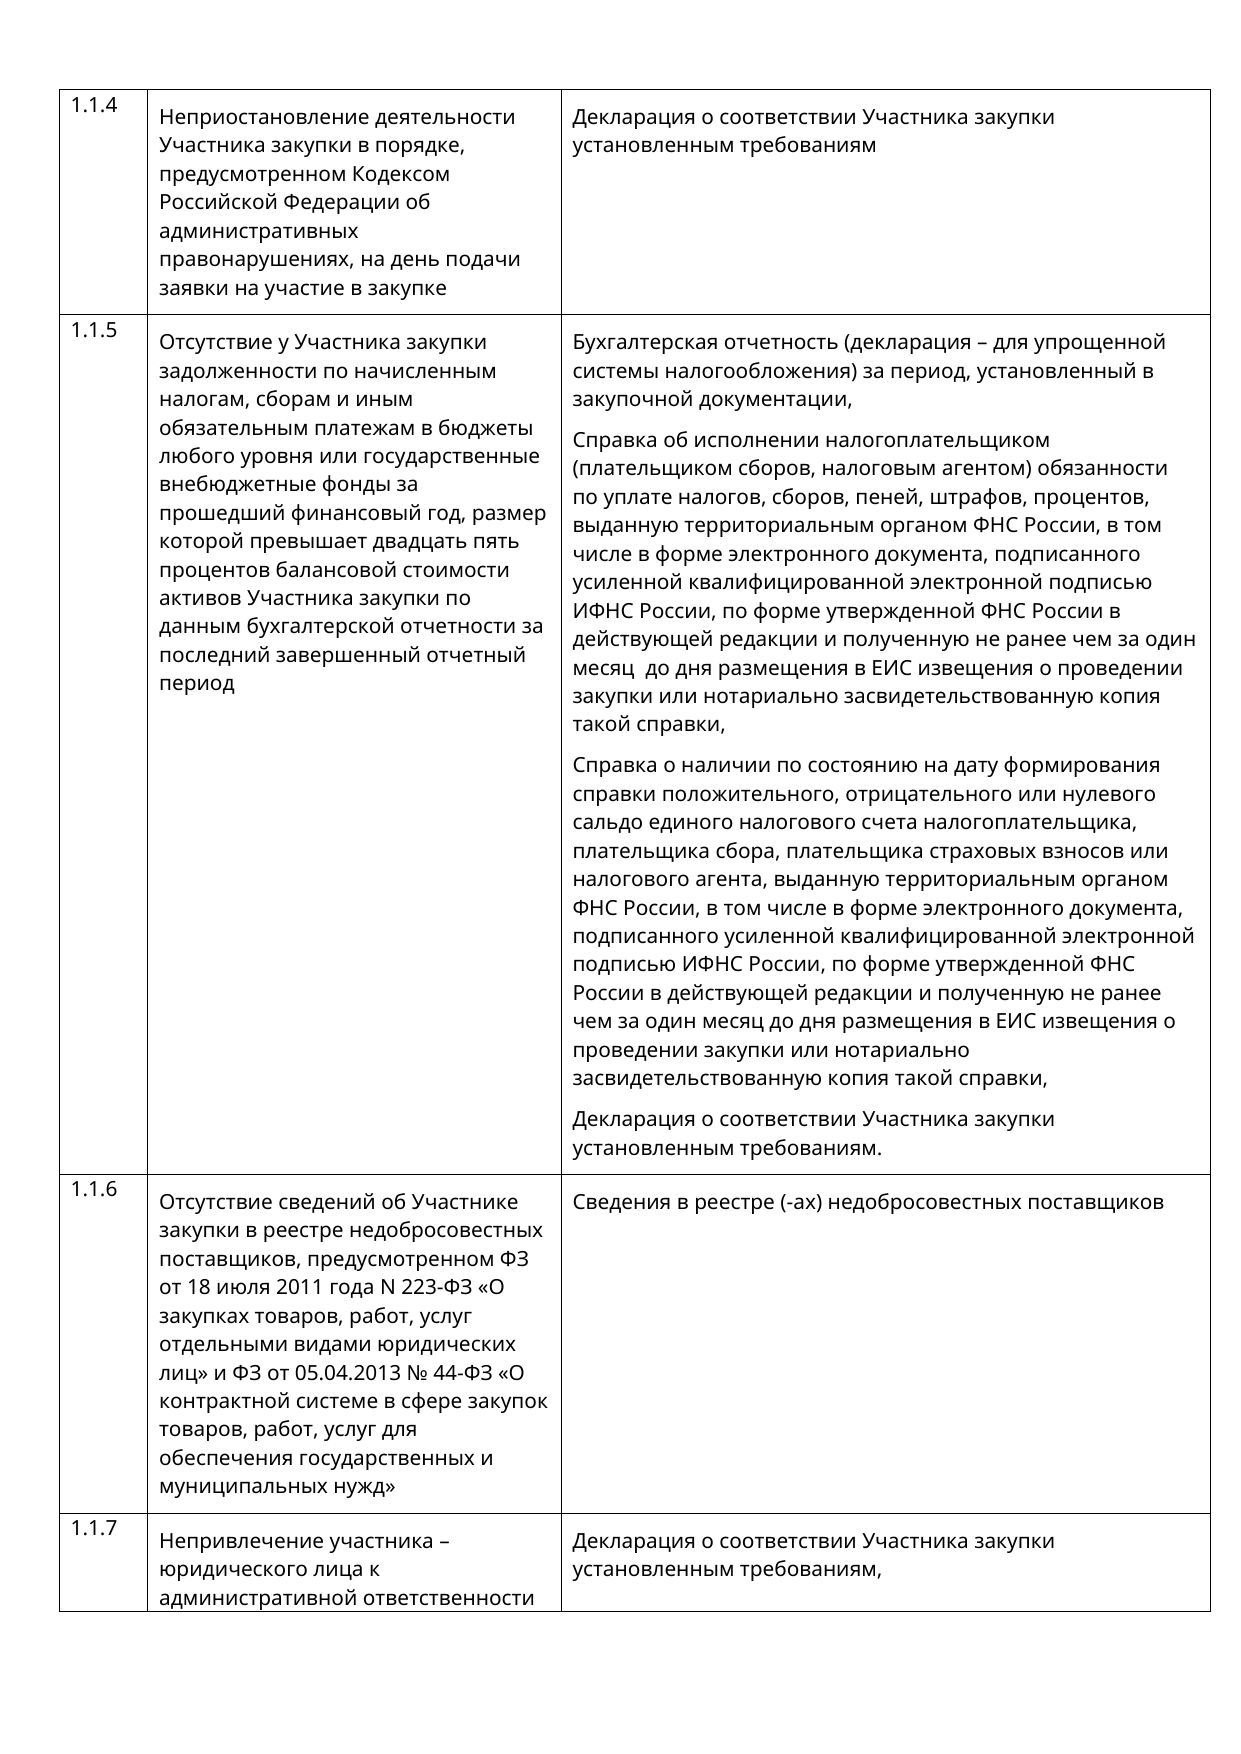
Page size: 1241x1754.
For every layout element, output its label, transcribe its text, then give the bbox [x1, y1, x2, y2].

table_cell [562, 1514, 1210, 1611]
table_cell Отсутствие сведений об Участнике закупки в реестре недобросовестных поставщиков, предусмотренном ФЗ от 18 июля 2011 года N 223-ФЗ «О закупках товаров, работ, услуг отдельными видами юридических лиц» и ФЗ от 05.04.2013 № 44-ФЗ «О контрактной системе в сфере закупок товаров, работ, услуг для обеспечения государственных и муниципальных нужд» [148, 1175, 561, 1512]
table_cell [148, 1514, 561, 1611]
table_cell 1.1.4 [60, 90, 147, 314]
table_cell 1.1.5 [60, 315, 147, 1173]
table_cell Неприостановление деятельности Участника закупки в порядке, предусмотренном Кодексом Российской Федерации об административных правонарушениях, на день подачи заявки на участие в закупке [148, 90, 561, 314]
table_cell 1.1.7 [60, 1514, 147, 1611]
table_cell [562, 90, 1210, 314]
table_cell Сведения в реестре (-ах) недобросовестных поставщиков [562, 1175, 1210, 1512]
table_cell Бухгалтерская отчетность (декларация – для упрощенной системы налогообложения) за период, установленный в закупочной документации, Справка об исполнении налогоплательщиком (плательщиком сборов, налоговым агентом) обязанности по уплате налогов, сборов, пеней, штрафов, процентов, выданную территориальным органом ФНС России, в том числе в форме электронного документа, подписанного усиленной квалифицированной электронной подписью ИФНС России, по форме утвержденной ФНС России в действующей редакции и полученную не ранее чем за один месяц до дня размещения в ЕИС извещения о проведении закупки или нотариально засвидетельствованную копия такой справки, Справка о наличии по состоянию на дату формирования справки положительного, отрицательного или нулевого сальдо единого налогового счета налогоплательщика, плательщика сбора, плательщика страховых взносов или налогового агента, выданную территориальным органом ФНС России, в том числе в форме электронного документа, подписанного усиленной квалифицированной электронной подписью ИФНС России, по форме утвержденной ФНС России в действующей редакции и полученную не ранее чем за один месяц до дня размещения в ЕИС извещения о проведении закупки или нотариально засвидетельствованную копия такой справки, Декларация о соответствии Участника закупки установленным требованиям. [562, 315, 1210, 1173]
table_cell Отсутствие у Участника закупки задолженности по начисленным налогам, сборам и иным обязательным платежам в бюджеты любого уровня или государственные внебюджетные фонды за прошедший финансовый год, размер которой превышает двадцать пять процентов балансовой стоимости активов Участника закупки по данным бухгалтерской отчетности за последний завершенный отчетный период [148, 315, 561, 1173]
table_cell 1.1.6 [60, 1175, 147, 1512]
